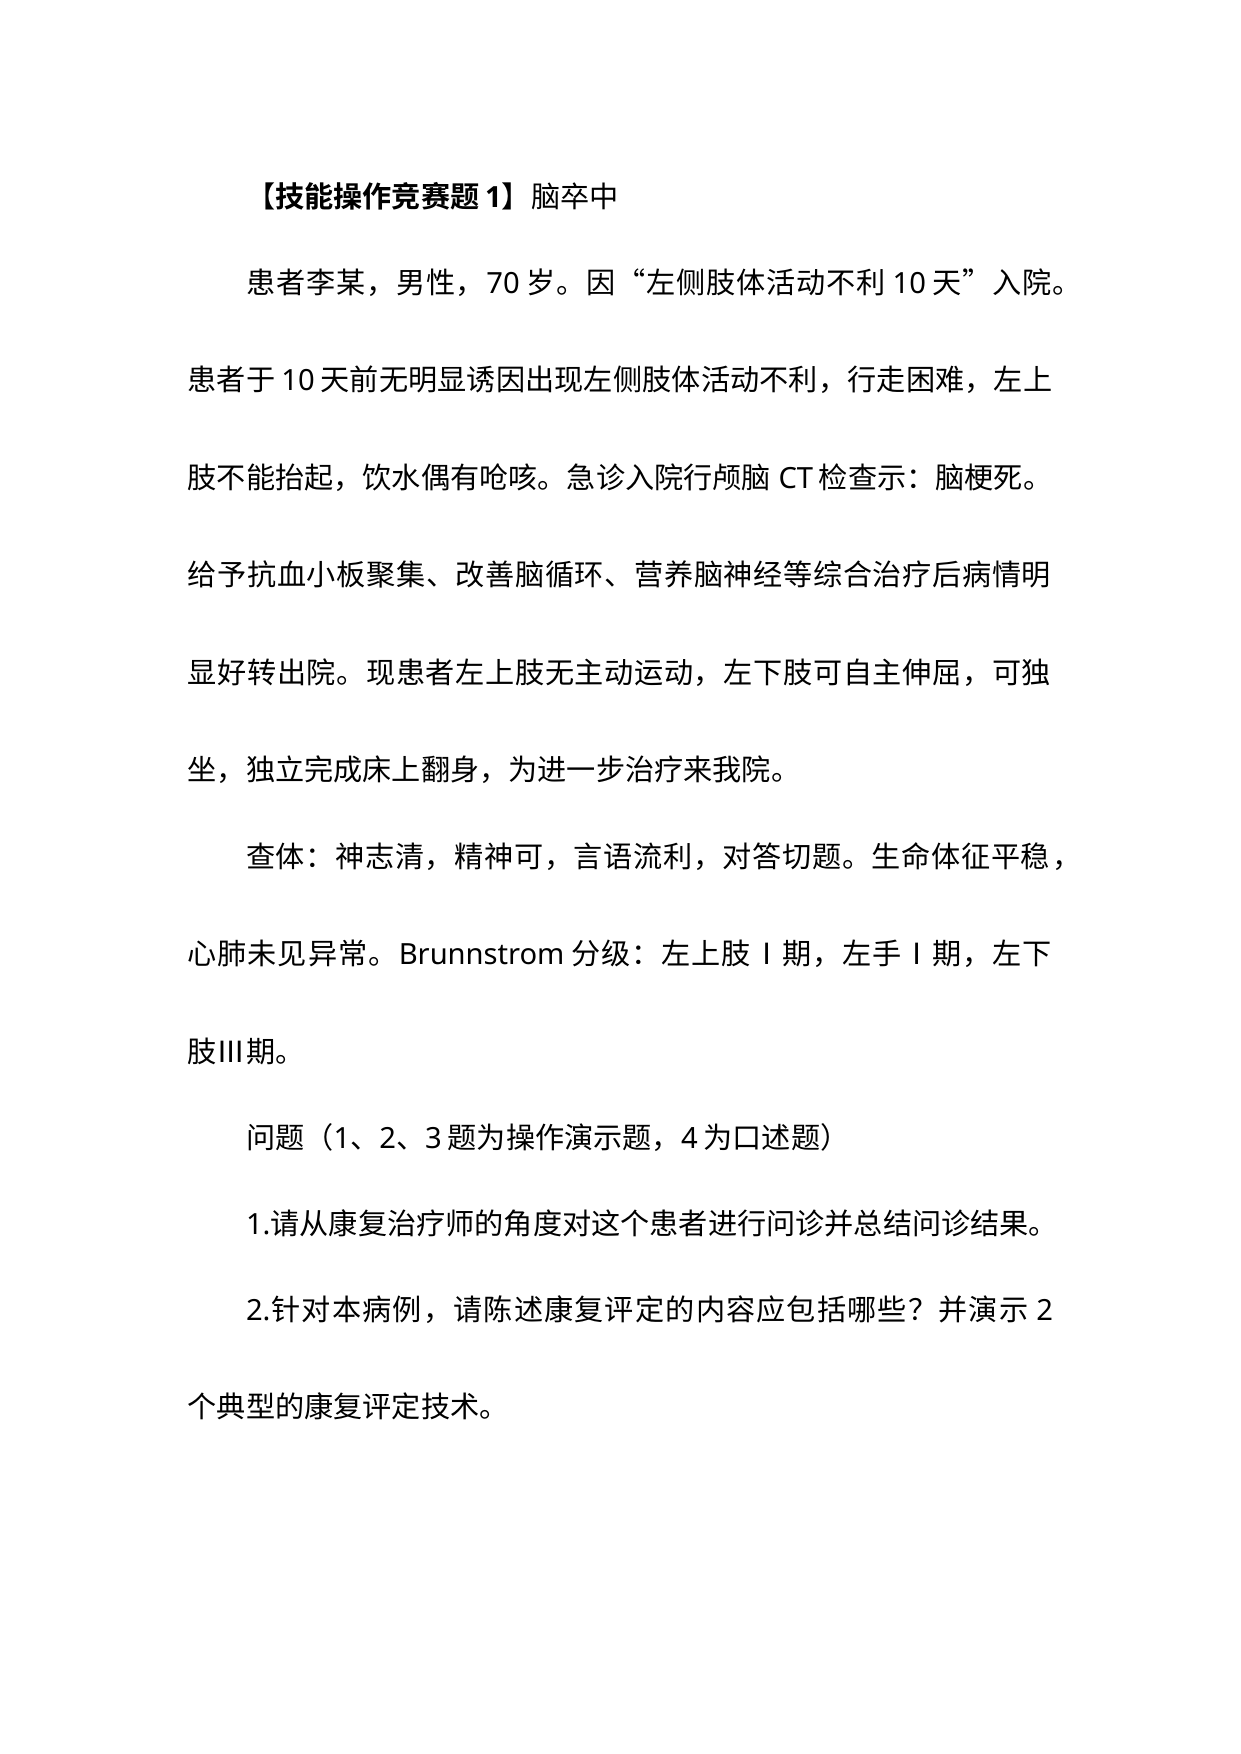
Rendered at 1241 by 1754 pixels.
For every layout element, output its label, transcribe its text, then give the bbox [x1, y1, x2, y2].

text 患者李某，男性，70岁。因“左侧肢体活动不利10天”入院。患者于10天前无明显诱因出现左侧肢体活动不利，行走困难，左上肢不能抬起，饮水偶有呛咳。急诊入院行颅脑CT检查示：脑梗死。给予抗血小板聚集、改善脑循环、营养脑神经等综合治疗后病情明显好转出院。现患者左上肢无主动运动，左下肢可自主伸屈，可独坐，独立完成床上翻身，为进一步治疗来我院。 [187, 248, 1053, 801]
text 查体：神志清，精神可，言语流利，对答切题。生命体征平稳，心肺未见异常。Brunnstrom分级：左上肢Ⅰ期，左手Ⅰ期，左下肢Ⅲ期。 [187, 822, 1053, 1082]
text 【技能操作竞赛题1】脑卒中 [187, 162, 1053, 227]
text 1.请从康复治疗师的角度对这个患者进行问诊并总结问诊结果。 [187, 1189, 1053, 1254]
text 问题（1、2、3题为操作演示题，4为口述题） [187, 1103, 1053, 1168]
text 2.针对本病例，请陈述康复评定的内容应包括哪些？并演示2个典型的康复评定技术。 [187, 1275, 1053, 1438]
